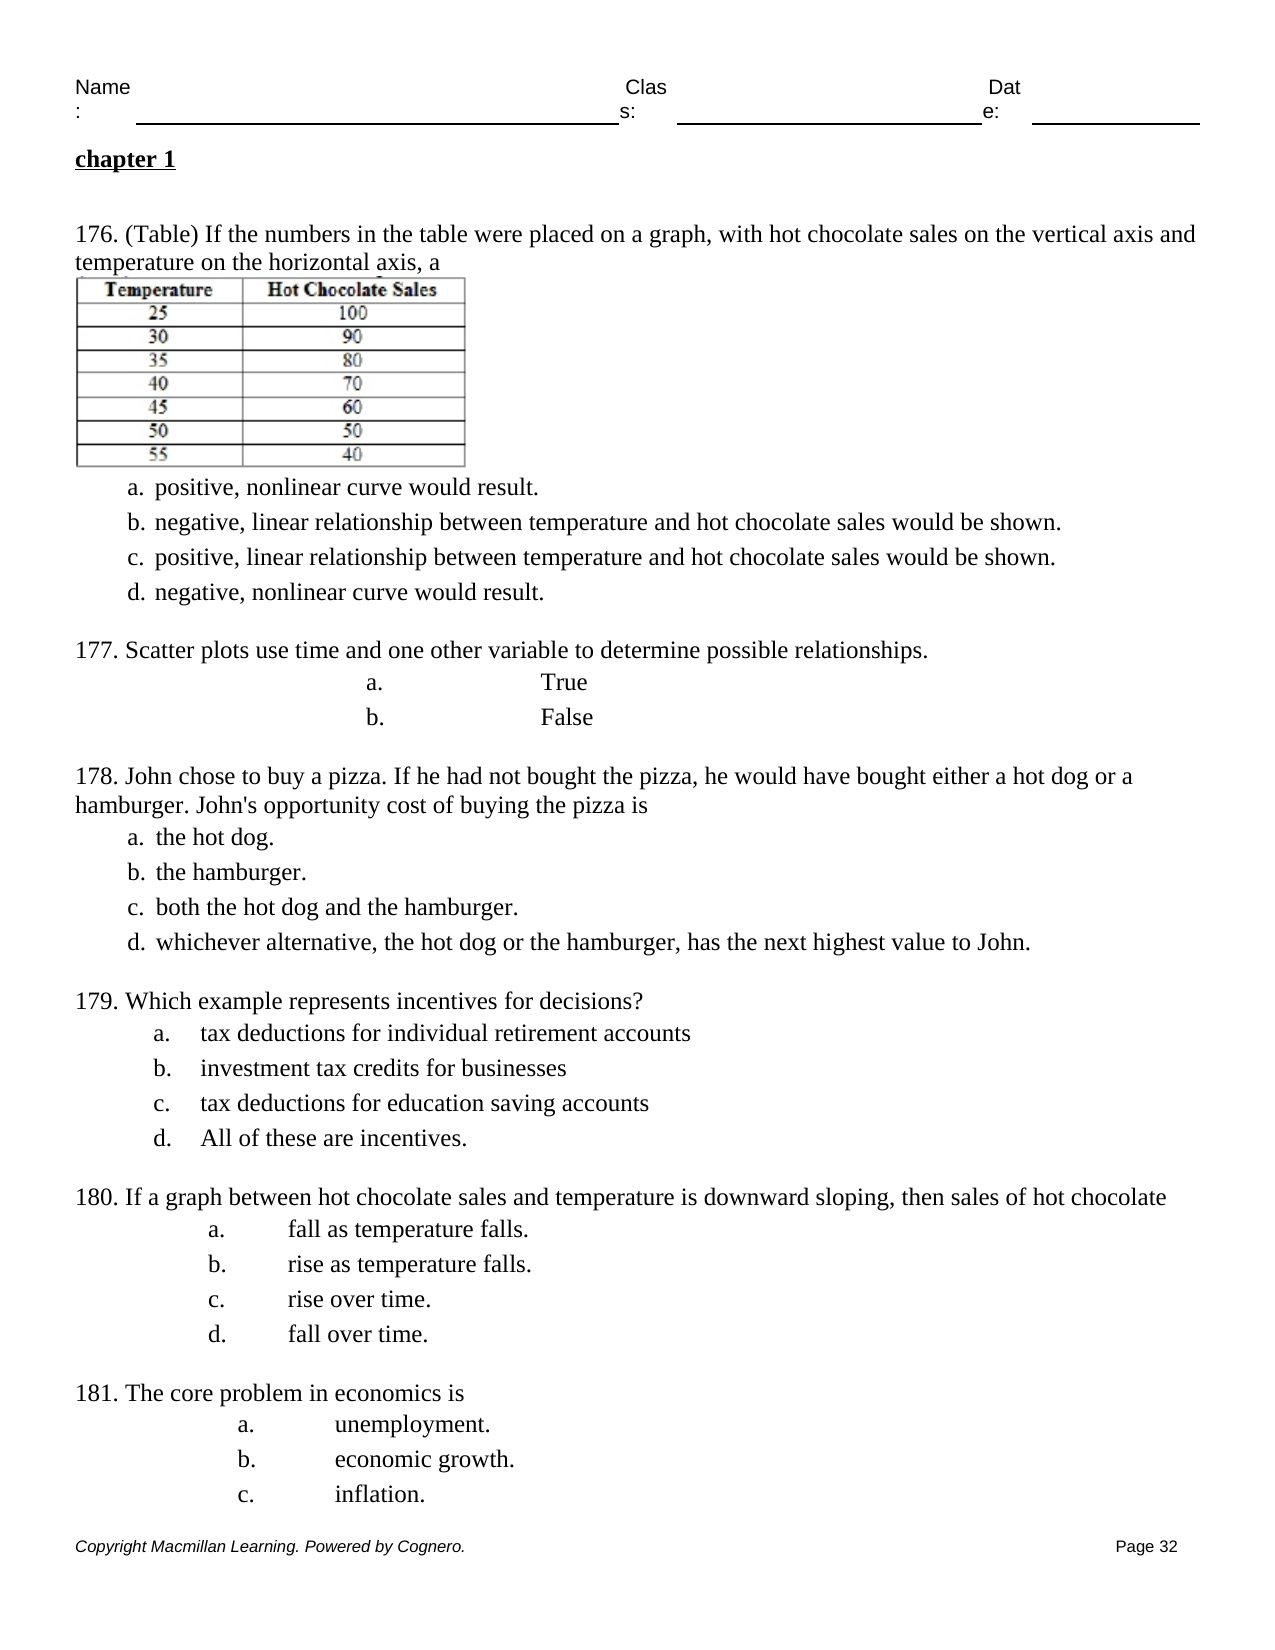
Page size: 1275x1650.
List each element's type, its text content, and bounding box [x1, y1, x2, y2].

table_header 177. Scatter plots use time and one other variable to determine possible relationships. [75, 636, 1200, 734]
table_header 180. If a graph between hot chocolate sales and temperature is downward sloping, then sales of hot chocolate [75, 1182, 1200, 1351]
table_header 179. Which example represents incentives for decisions? [75, 986, 1200, 1155]
picture [75, 276, 469, 469]
table_header 176. (Table) If the numbers in the table were placed on a graph, with hot chocolate sales on the vertical axis and temperature on the horizontal axis, a [75, 219, 1200, 608]
table_header 178. John chose to buy a pizza. If he had not bought the pizza, he would have bought either a hot dog or a hamburger. John's opportunity cost of buying the pizza is [75, 761, 1200, 959]
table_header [75, 1378, 1200, 1511]
